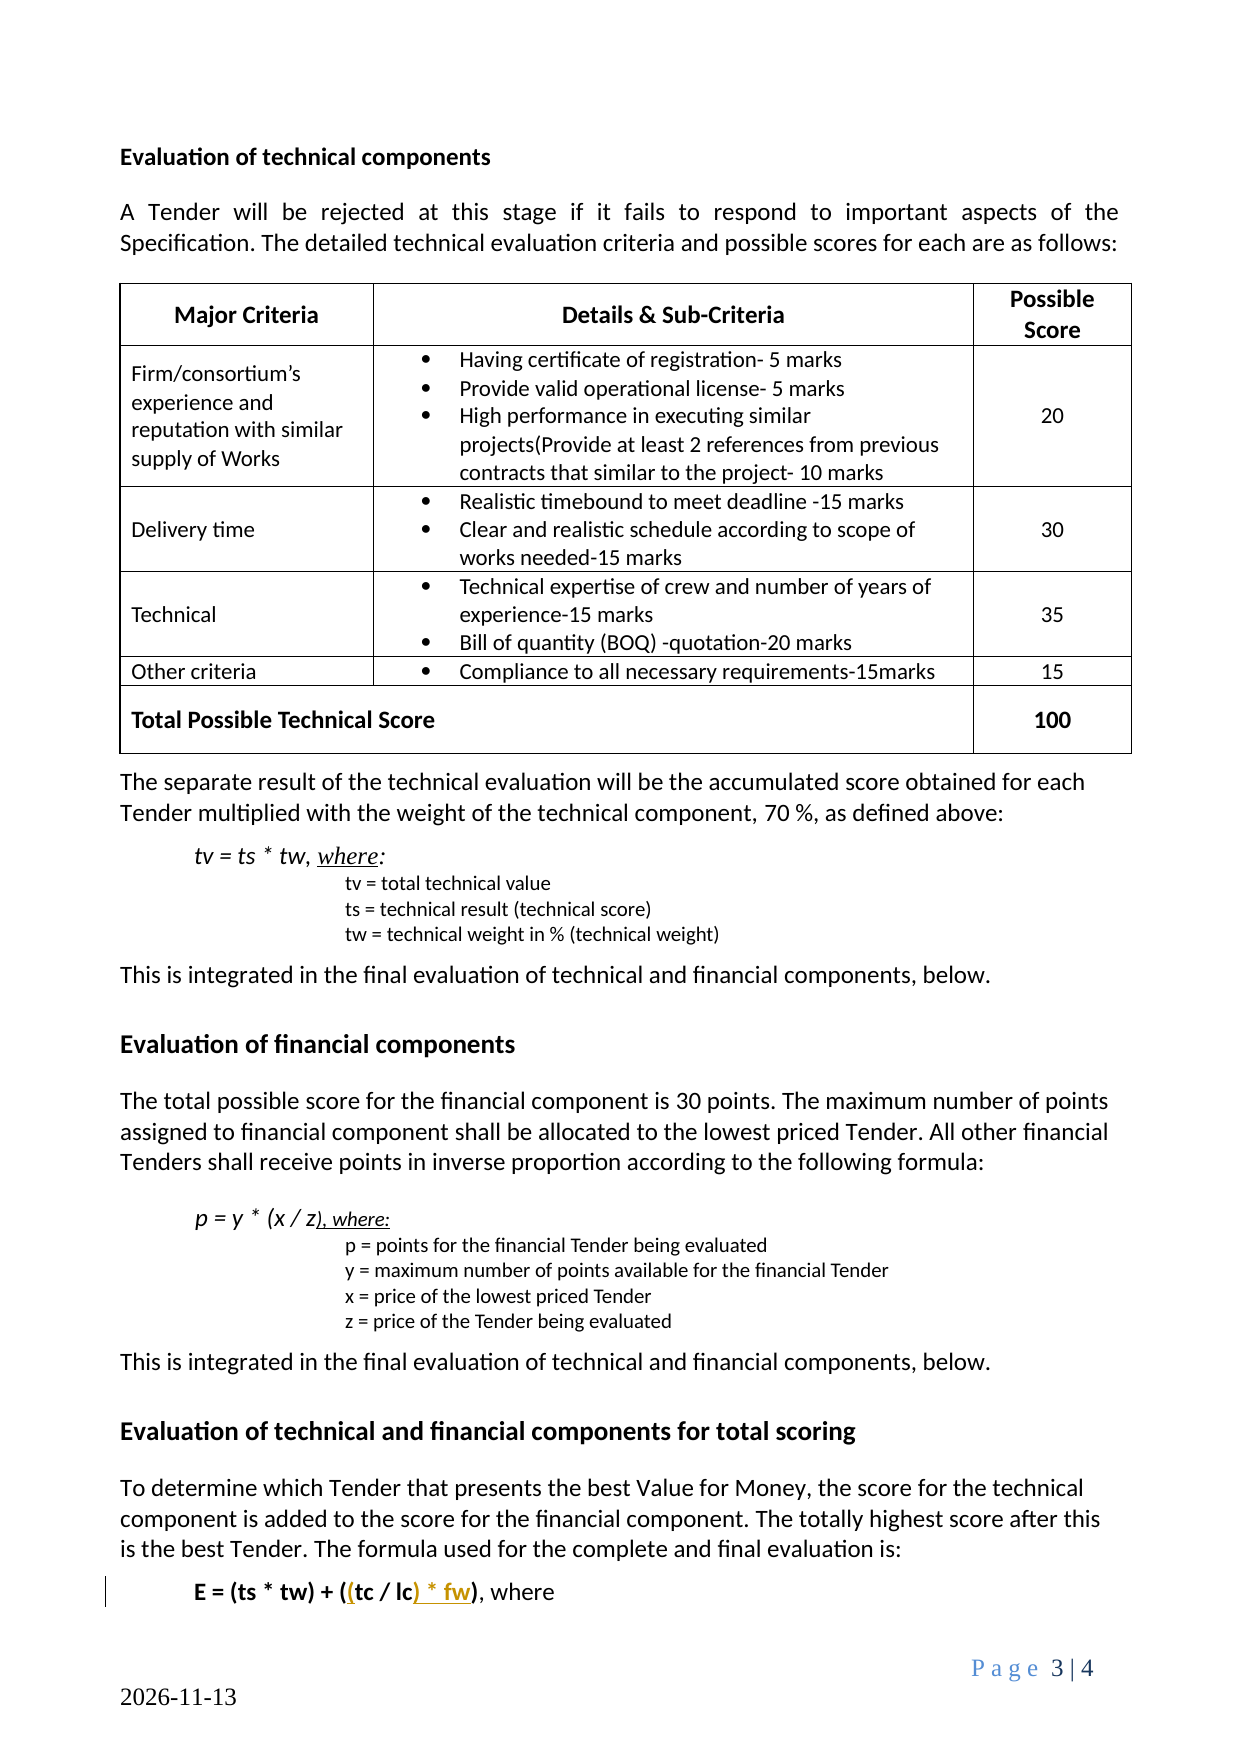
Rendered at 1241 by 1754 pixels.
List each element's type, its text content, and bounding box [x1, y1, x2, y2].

table_cell Delivery time [121, 487, 373, 571]
table_cell Firm/consortium’s experience and reputation with similar supply of Works [121, 346, 373, 486]
list x = price of the lowest priced Tender [345, 1283, 1120, 1308]
table_header Details & Sub-Criteria [374, 284, 973, 344]
table_cell Having certificate of registration- 5 marks Provide valid operational license- 5 marks High performance in executing similar projects(Provide at least 2 references from previous contracts that similar to the project- 10 marks [374, 346, 973, 486]
list p = points for the financial Tender being evaluated [345, 1232, 1120, 1258]
list tw = technical weight in % (technical weight) [345, 921, 1120, 947]
table_cell 35 [974, 572, 1131, 656]
text The separate result of the technical evaluation will be the accumulated score obtained for each Tender multiplied with the weight of the technical component, 70 %, as defined above: [120, 766, 1120, 827]
list y = maximum number of points available for the financial Tender [345, 1258, 1120, 1283]
list tv = total technical value [345, 870, 1120, 896]
table_cell Technical expertise of crew and number of years of experience-15 marks Bill of quantity (BOQ) -quotation-20 marks [374, 572, 973, 656]
text p = y * (x / z), where: [120, 1202, 1120, 1232]
text This is integrated in the final evaluation of technical and financial components, below. [120, 959, 1120, 989]
table_cell Technical [121, 572, 373, 656]
table_cell 15 [974, 657, 1131, 685]
subtitle Evaluation of technical components [120, 141, 1120, 171]
text To determine which Tender that presents the best Value for Money, the score for the technical component is added to the score for the financial component. The totally highest score after this is the best Tender. The formula used for the complete and final evaluation is: [120, 1472, 1120, 1564]
subtitle Evaluation of financial components [120, 1027, 1120, 1060]
text E = (ts * tw) + (tc / lc), where [194, 1576, 1120, 1607]
text A Tender will be rejected at this stage if it fails to respond to important aspects of the Specification. The detailed technical evaluation criteria and possible scores for each are as follows: [120, 196, 1120, 257]
table_header Major Criteria [121, 284, 373, 344]
table_cell 100 [974, 686, 1131, 753]
text The total possible score for the financial component is 30 points. The maximum number of points assigned to financial component shall be allocated to the lowest priced Tender. All other financial Tenders shall receive points in inverse proportion according to the following formula: [120, 1085, 1120, 1177]
table_cell 30 [974, 487, 1131, 571]
list z = price of the Tender being evaluated [345, 1308, 1120, 1334]
table_cell Realistic timebound to meet deadline -15 marks Clear and realistic schedule according to scope of works needed-15 marks [374, 487, 973, 571]
text tv = ts * tw, where: [194, 840, 1120, 870]
list ts = technical result (technical score) [345, 896, 1120, 921]
subtitle Evaluation of technical and financial components for total scoring [120, 1414, 1120, 1447]
table_cell Other criteria [121, 657, 373, 685]
table_cell 20 [974, 346, 1131, 486]
text This is integrated in the final evaluation of technical and financial components, below. [120, 1346, 1120, 1377]
table_header Possible Score [974, 284, 1131, 344]
table_cell Compliance to all necessary requirements-15marks [374, 657, 973, 685]
table_cell Total Possible Technical Score [121, 686, 973, 753]
